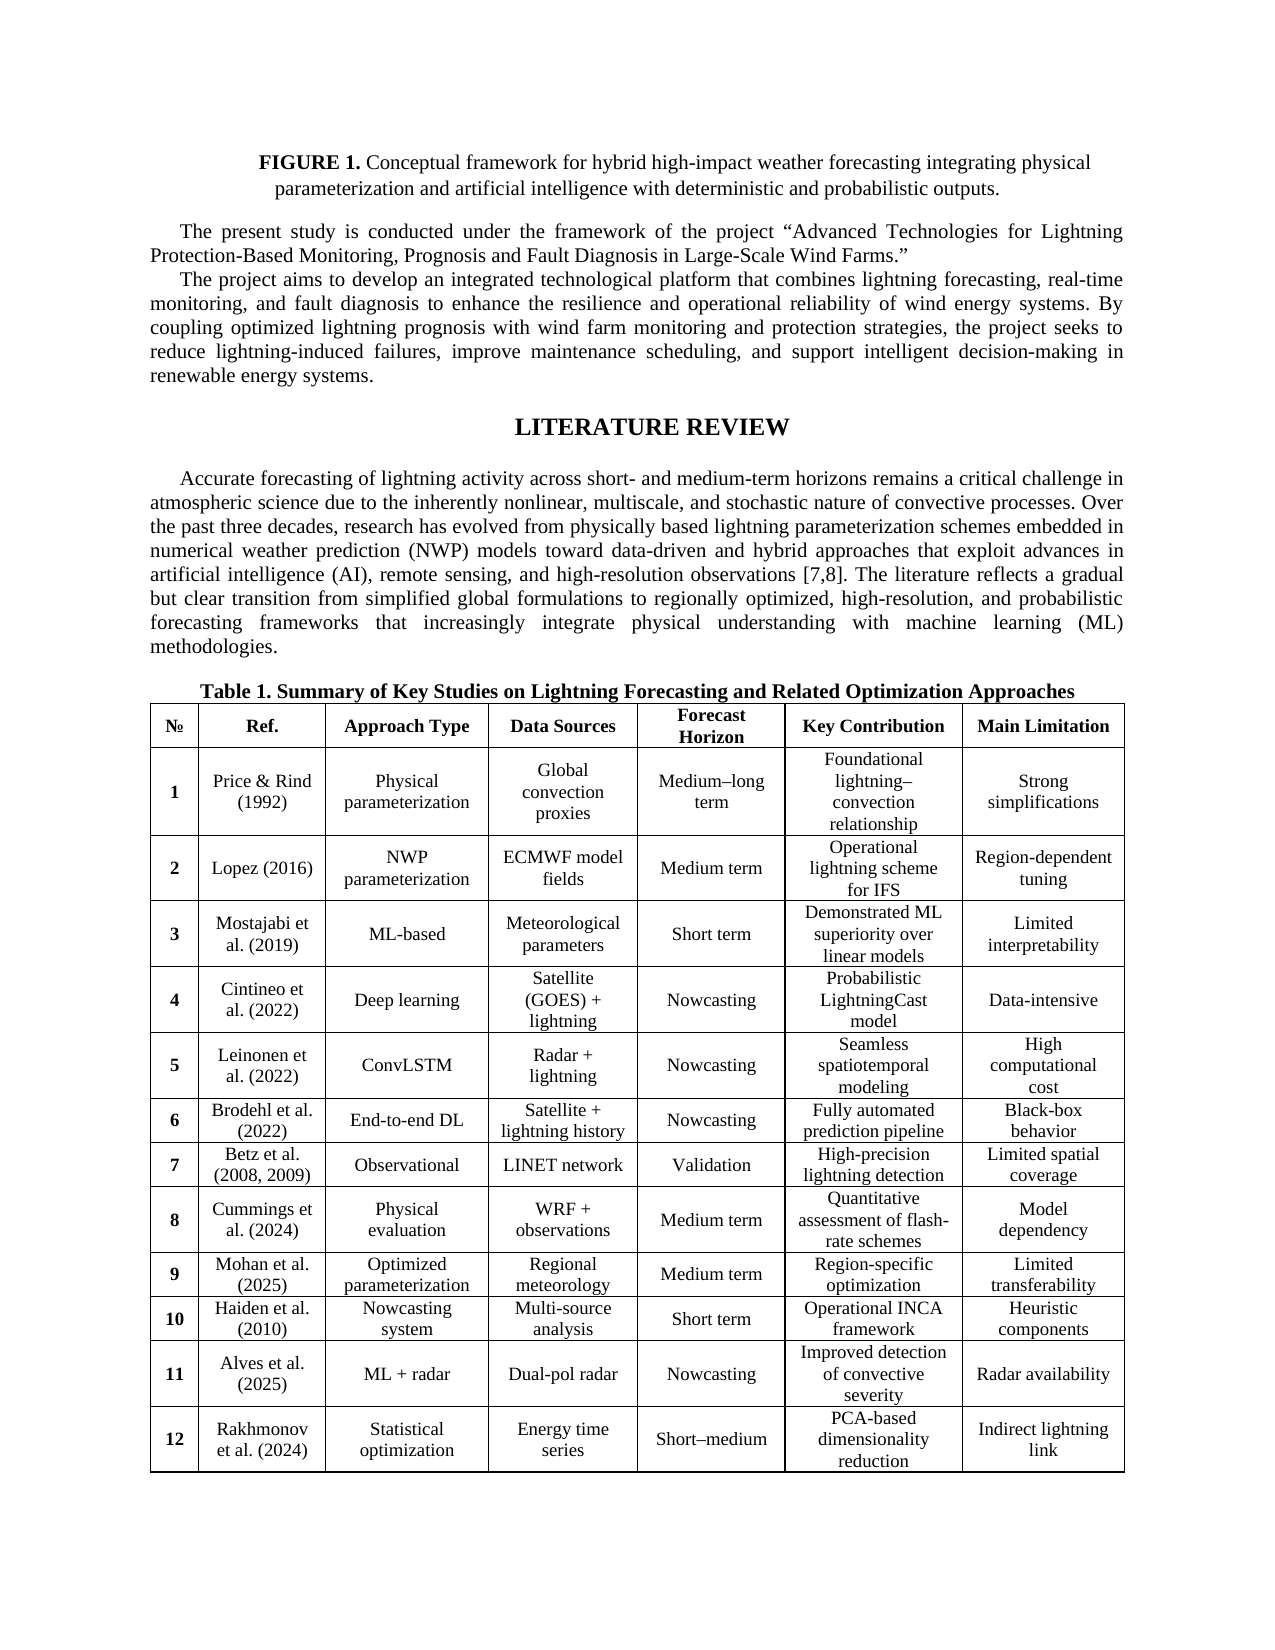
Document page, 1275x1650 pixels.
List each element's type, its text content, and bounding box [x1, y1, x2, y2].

table_cell Heuristic components [963, 1297, 1124, 1340]
table_header Data Sources [489, 704, 637, 747]
table_cell High computational cost [963, 1033, 1124, 1097]
table_cell Fully automated prediction pipeline [786, 1099, 962, 1142]
table_cell Medium term [638, 836, 784, 900]
table_cell Strong simplifications [963, 748, 1124, 834]
table_cell Statistical optimization [326, 1407, 488, 1471]
table_cell Medium–long term [638, 748, 784, 834]
table_cell ConvLSTM [326, 1033, 488, 1097]
table_cell 6 [151, 1099, 198, 1142]
table_cell Medium term [638, 1187, 784, 1252]
table_cell Brodehl et al. (2022) [199, 1099, 325, 1142]
table_cell Observational [326, 1143, 488, 1186]
text FIGURE 1. Conceptual framework for hybrid high-impact weather forecasting integrating physical parameterization and artificial intelligence with deterministic and probabilistic outputs. [150, 150, 1125, 200]
table_cell 1 [151, 748, 198, 834]
table_cell Validation [638, 1143, 784, 1186]
table_cell Probabilistic LightningCast model [786, 967, 962, 1032]
table_cell Quantitative assessment of flash-rate schemes [786, 1187, 962, 1252]
table_header Forecast Horizon [638, 704, 784, 747]
table_cell Rakhmonov et al. (2024) [199, 1407, 325, 1471]
table_cell Mostajabi et al. (2019) [199, 901, 325, 966]
table_cell Physical parameterization [326, 748, 488, 834]
table_cell WRF + observations [489, 1187, 637, 1252]
table_cell Short–medium [638, 1407, 784, 1471]
table_cell Price & Rind (1992) [199, 748, 325, 834]
table_cell Nowcasting [638, 1341, 784, 1406]
table_cell Lopez (2016) [199, 836, 325, 900]
table_cell 12 [151, 1407, 198, 1471]
table_header № [151, 704, 198, 747]
table_cell Betz et al. (2008, 2009) [199, 1143, 325, 1186]
table_cell Satellite + lightning history [489, 1099, 637, 1142]
text Table 1. Summary of Key Studies on Lightning Forecasting and Related Optimization Approaches [150, 679, 1125, 703]
table_cell PCA-based dimensionality reduction [786, 1407, 962, 1471]
table_cell Black-box behavior [963, 1099, 1124, 1142]
table_cell Deep learning [326, 967, 488, 1032]
table_cell 8 [151, 1187, 198, 1252]
table_cell 9 [151, 1253, 198, 1296]
table_cell Short term [638, 1297, 784, 1340]
table_cell Data-intensive [963, 967, 1124, 1032]
table_cell Haiden et al. (2010) [199, 1297, 325, 1340]
table_cell Cintineo et al. (2022) [199, 967, 325, 1032]
table_header Main Limitation [963, 704, 1124, 747]
table_cell Model dependency [963, 1187, 1124, 1252]
table_cell LINET network [489, 1143, 637, 1186]
table_cell Nowcasting [638, 1099, 784, 1142]
table_cell Nowcasting system [326, 1297, 488, 1340]
table_cell Radar + lightning [489, 1033, 637, 1097]
table_cell NWP parameterization [326, 836, 488, 900]
table_cell Demonstrated ML superiority over linear models [786, 901, 962, 966]
table_cell High-precision lightning detection [786, 1143, 962, 1186]
table_cell 11 [151, 1341, 198, 1406]
table_cell Optimized parameterization [326, 1253, 488, 1296]
text The project aims to develop an integrated technological platform that combines lightning forecasting, real-time monitoring, and fault diagnosis to enhance the resilience and operational reliability of wind energy systems. By coupling optimized lightning prognosis with wind farm monitoring and protection strategies, the project seeks to reduce lightning-induced failures, improve maintenance scheduling, and support intelligent decision-making in renewable energy systems. [150, 267, 1125, 387]
table_cell Dual-pol radar [489, 1341, 637, 1406]
table_cell 3 [151, 901, 198, 966]
table_cell Multi-source analysis [489, 1297, 637, 1340]
table_cell Indirect lightning link [963, 1407, 1124, 1471]
table_cell Improved detection of convective severity [786, 1341, 962, 1406]
table_cell Operational INCA framework [786, 1297, 962, 1340]
table_cell Short term [638, 901, 784, 966]
table_cell Global convection proxies [489, 748, 637, 834]
table_cell End-to-end DL [326, 1099, 488, 1142]
table_header Ref. [199, 704, 325, 747]
table_cell Foundational lightning–convection relationship [786, 748, 962, 834]
table_cell Limited interpretability [963, 901, 1124, 966]
table_cell Limited transferability [963, 1253, 1124, 1296]
table_cell Regional meteorology [489, 1253, 637, 1296]
table_cell ML-based [326, 901, 488, 966]
table_cell 10 [151, 1297, 198, 1340]
text The present study is conducted under the framework of the project “Advanced Technologies for Lightning Protection-Based Monitoring, Prognosis and Fault Diagnosis in Large-Scale Wind Farms.” [150, 218, 1125, 267]
table_header Approach Type [326, 704, 488, 747]
table_cell Nowcasting [638, 967, 784, 1032]
table_cell Meteorological parameters [489, 901, 637, 966]
table_header Key Contribution [786, 704, 962, 747]
table_cell Nowcasting [638, 1033, 784, 1097]
table_cell 7 [151, 1143, 198, 1186]
table_cell Energy time series [489, 1407, 637, 1471]
table_cell Operational lightning scheme for IFS [786, 836, 962, 900]
table_cell ML + radar [326, 1341, 488, 1406]
table_cell 2 [151, 836, 198, 900]
table_cell ECMWF model fields [489, 836, 637, 900]
table_cell Region-dependent tuning [963, 836, 1124, 900]
text Accurate forecasting of lightning activity across short- and medium-term horizons remains a critical challenge in atmospheric science due to the inherently nonlinear, multiscale, and stochastic nature of convective processes. Over the past three decades, research has evolved from physically based lightning parameterization schemes embedded in numerical weather prediction (NWP) models toward data-driven and hybrid approaches that exploit advances in artificial intelligence (AI), remote sensing, and high-resolution observations [7,8]. The literature reflects a gradual but clear transition from simplified global formulations to regionally optimized, high-resolution, and probabilistic forecasting frameworks that increasingly integrate physical understanding with machine learning (ML) methodologies. [150, 466, 1125, 658]
table_cell Limited spatial coverage [963, 1143, 1124, 1186]
table_cell Seamless spatiotemporal modeling [786, 1033, 962, 1097]
table_cell 4 [151, 967, 198, 1032]
list LITERATURE REVIEW [150, 412, 1125, 441]
table_cell 5 [151, 1033, 198, 1097]
table_cell Cummings et al. (2024) [199, 1187, 325, 1252]
table_cell Physical evaluation [326, 1187, 488, 1252]
table_cell Mohan et al. (2025) [199, 1253, 325, 1296]
table_cell Region-specific optimization [786, 1253, 962, 1296]
table_cell Medium term [638, 1253, 784, 1296]
table_cell Leinonen et al. (2022) [199, 1033, 325, 1097]
table_cell Radar availability [963, 1341, 1124, 1406]
table_cell Satellite (GOES) + lightning [489, 967, 637, 1032]
table_cell Alves et al. (2025) [199, 1341, 325, 1406]
